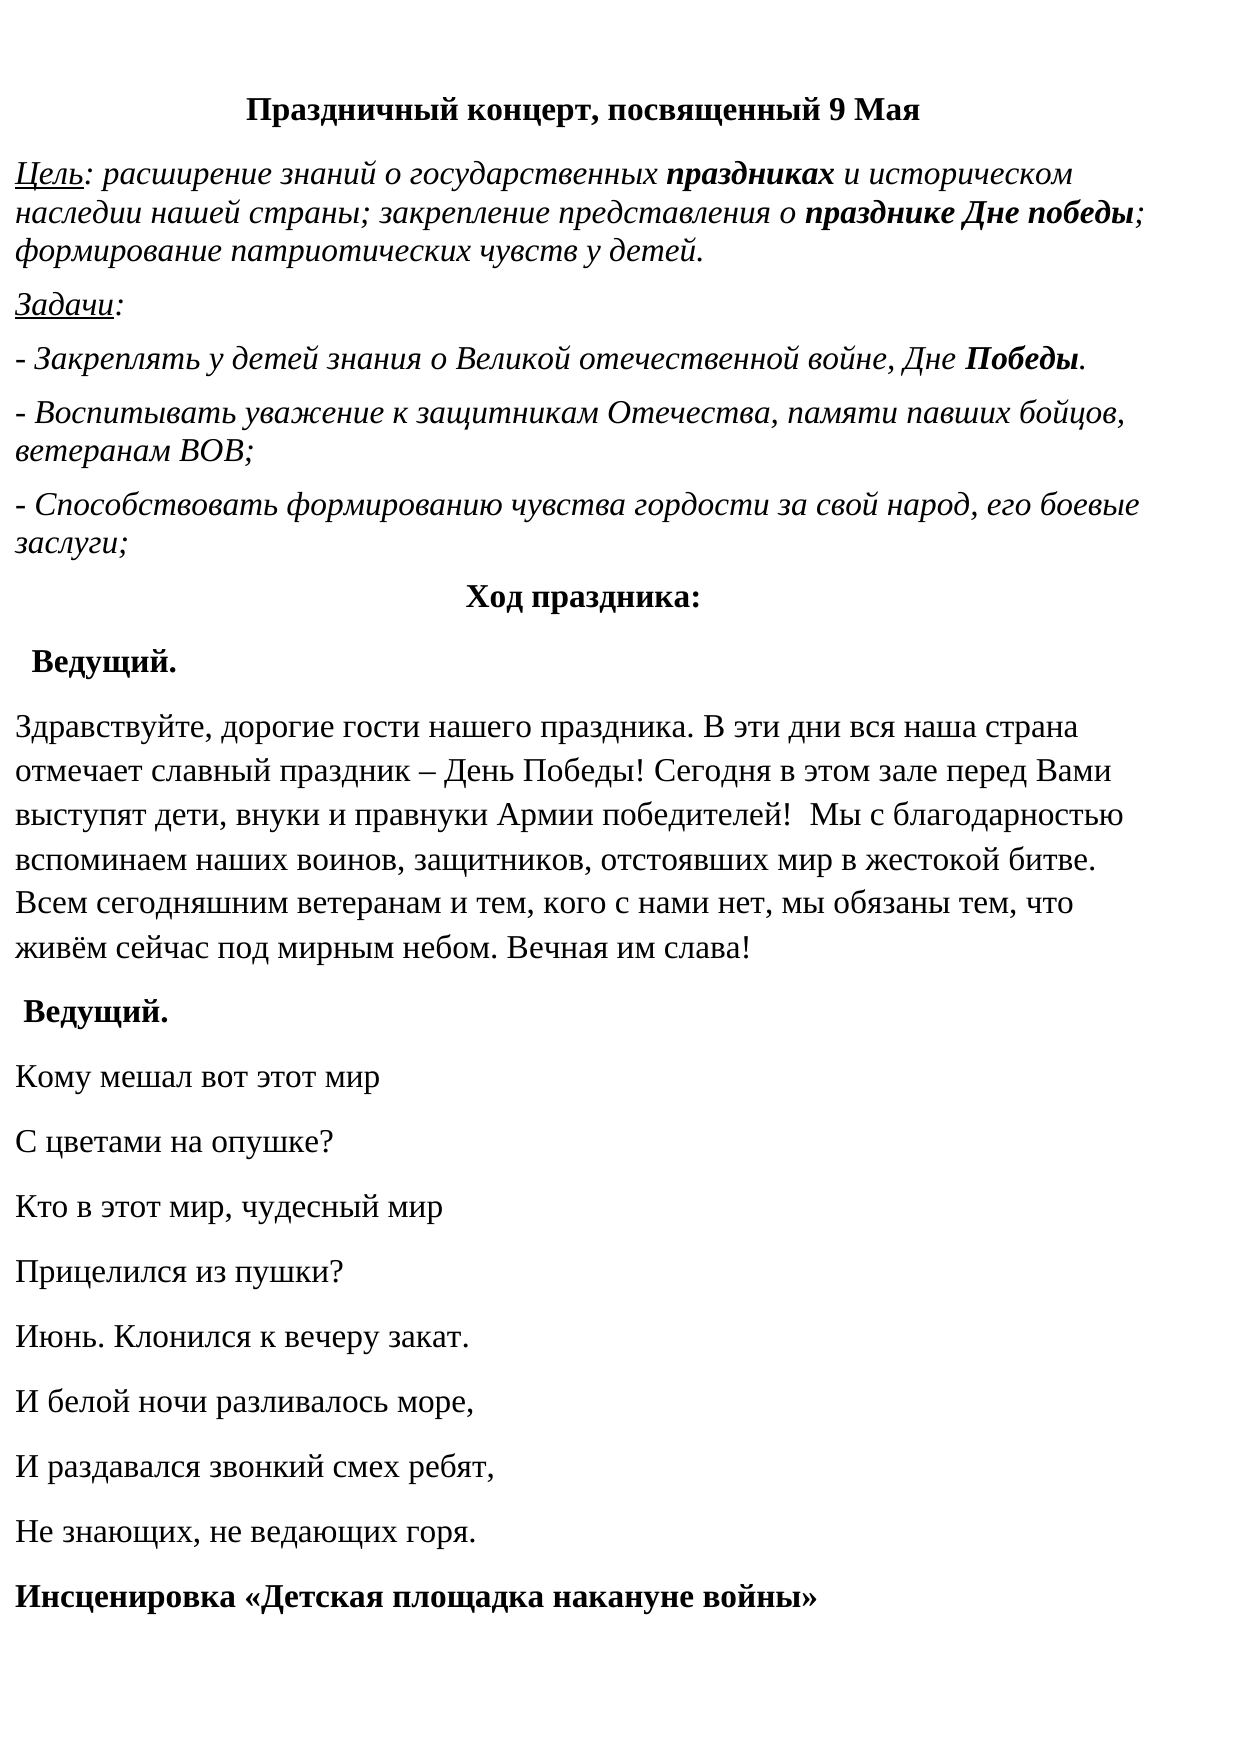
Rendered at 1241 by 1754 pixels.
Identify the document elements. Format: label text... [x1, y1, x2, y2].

text И белой ночи разливалось море, [15, 1381, 1152, 1419]
text Задачи: [15, 284, 1152, 323]
text Праздничный концерт, посвященный 9 Мая [15, 89, 1152, 127]
text С цветами на опушке? [15, 1122, 1152, 1160]
text Кому мешал вот этот мир [15, 1057, 1152, 1095]
text Цель: расширение знаний о государственных праздниках и историческом наследии нашей страны; закрепление представления о празднике Дне победы; формирование патриотических чувств у детей. [15, 154, 1152, 269]
text - Закреплять у детей знания о Великой отечественной войне, Дне Победы. [15, 338, 1152, 377]
text Ход праздника: [15, 577, 1152, 615]
text Ведущий. [15, 992, 1152, 1030]
text Кто в этот мир, чудесный мир [15, 1186, 1152, 1225]
text Прицелился из пушки? [15, 1251, 1152, 1290]
text Инсценировка «Детская площадка накануне войны» [15, 1576, 1152, 1614]
text Здравствуйте, дорогие гости нашего праздника. В эти дни вся наша страна отмечает славный праздник – День Победы! Сегодня в этом зале перед Вами выступят дети, внуки и правнуки Армии победителей! Мы с благодарностью вспоминаем наших воинов, защитников, отстоявших мир в жестокой битве. Всем сегодняшним ветеранам и тем, кого с нами нет, мы обязаны тем, что живём сейчас под мирным небом. Вечная им слава! [15, 707, 1152, 965]
text Июнь. Клонился к вечеру закат. [15, 1316, 1152, 1354]
text Не знающих, не ведающих горя. [15, 1511, 1152, 1549]
text Ведущий. [15, 642, 1152, 680]
text И раздавался звонкий смех ребят, [15, 1446, 1152, 1484]
text - Воспитывать уважение к защитникам Отечества, памяти павших бойцов, ветеранам ВОВ; [15, 392, 1152, 469]
text - Способствовать формированию чувства гордости за свой народ, его боевые заслуги; [15, 484, 1152, 561]
